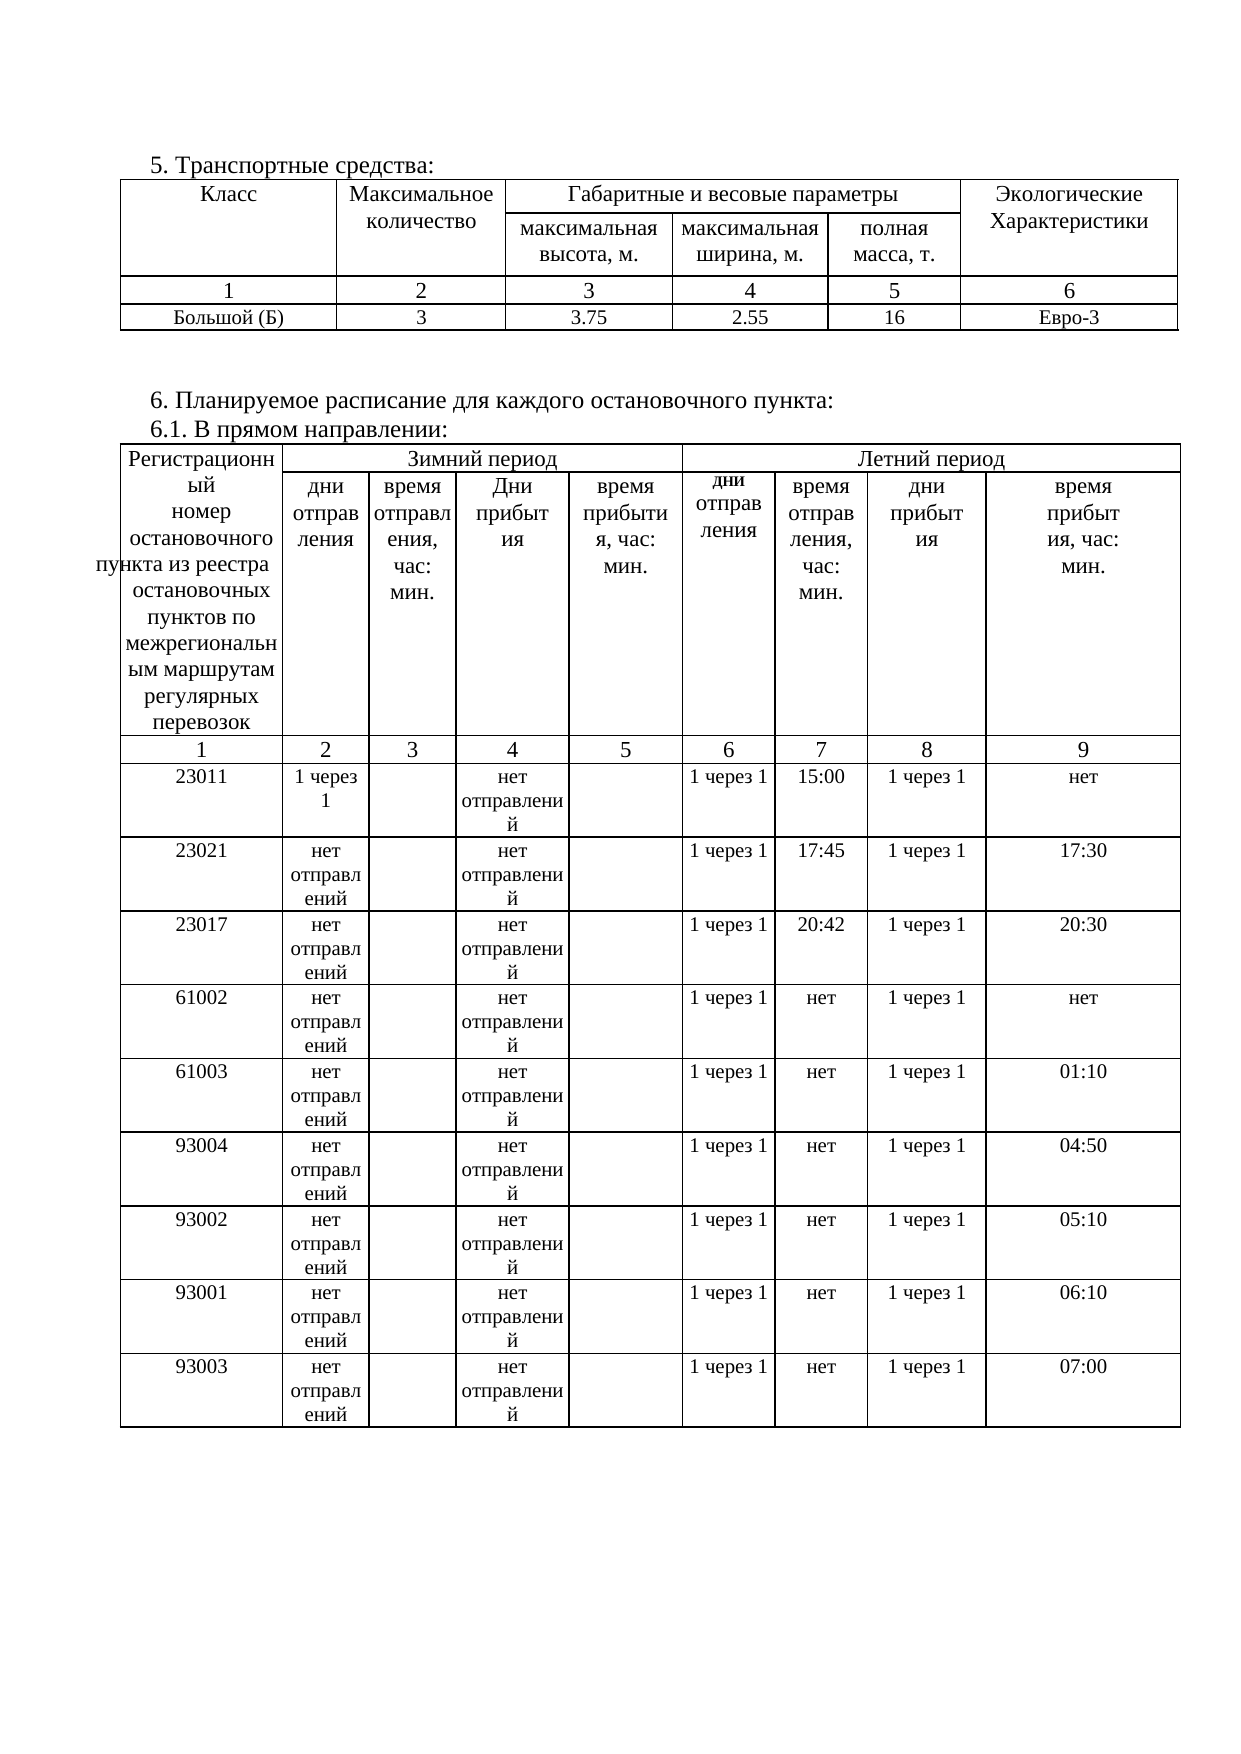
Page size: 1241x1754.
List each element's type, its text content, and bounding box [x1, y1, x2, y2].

text 6. Планируемое расписание для каждого остановочного пункта: [150, 386, 1090, 414]
table_cell 1 [121, 736, 282, 762]
table_header Экологические Характеристики [961, 180, 1177, 275]
table_cell нет [776, 985, 867, 1057]
table_cell 61003 [121, 1059, 282, 1131]
table_cell [570, 1133, 682, 1205]
table_cell 23011 [121, 764, 282, 836]
table_cell [570, 1207, 682, 1279]
table_cell нет отправлений [457, 1059, 568, 1131]
table_cell 1 через 1 [868, 1059, 985, 1131]
table_cell нет отправлений [283, 1207, 368, 1279]
table_cell нет отправлений [457, 912, 568, 984]
table_cell 1 через 1 [283, 764, 368, 836]
table_cell 15:00 [776, 764, 867, 836]
table_cell [370, 985, 455, 1057]
table_cell время прибыти я, час: мин. [570, 473, 682, 734]
table_cell нет отправлений [283, 985, 368, 1057]
table_cell 1 через 1 [683, 1354, 774, 1426]
table_header Зимний период [283, 445, 682, 471]
table_cell 93003 [121, 1354, 282, 1426]
table_cell [370, 1354, 455, 1426]
table_cell нет отправлений [283, 1354, 368, 1426]
table_cell нет отправлений [457, 1354, 568, 1426]
table_cell [370, 838, 455, 910]
table_cell [570, 1354, 682, 1426]
table_cell нет отправлений [283, 1280, 368, 1352]
table_cell 93004 [121, 1133, 282, 1205]
table_cell 1 через 1 [683, 764, 774, 836]
table_cell нет отправлений [283, 1059, 368, 1131]
text 5. Транспортные средства: [150, 150, 1090, 179]
table_cell нет [987, 764, 1180, 836]
table_cell 1 [121, 277, 336, 303]
table_cell 17:45 [776, 838, 867, 910]
table_cell нет отправлений [457, 838, 568, 910]
table_cell 6 [961, 277, 1177, 303]
table_cell 06:10 [987, 1280, 1180, 1352]
table_cell 1 через 1 [683, 985, 774, 1057]
table_cell 1 через 1 [868, 1280, 985, 1352]
table_cell 9 [987, 736, 1180, 762]
table_cell время отправл ения, час: мин. [370, 473, 455, 734]
table_cell 3 [370, 736, 455, 762]
table_cell 3 [506, 277, 672, 303]
table_cell 2 [283, 736, 368, 762]
table_header Габаритные и весовые параметры [506, 180, 960, 212]
table_cell нет отправлений [457, 1133, 568, 1205]
table_cell нет отправлений [283, 838, 368, 910]
table_cell 1 через 1 [868, 985, 985, 1057]
table_cell 93002 [121, 1207, 282, 1279]
table_cell 20:30 [987, 912, 1180, 984]
table_cell 5 [829, 277, 960, 303]
table_cell нет отправлений [283, 912, 368, 984]
table_cell 93001 [121, 1280, 282, 1352]
table_cell 3 [337, 305, 505, 329]
table_cell 1 через 1 [868, 1354, 985, 1426]
table_cell [570, 1059, 682, 1131]
table_cell [570, 1280, 682, 1352]
text 6.1. В прямом направлении: [150, 414, 1090, 443]
table_cell 1 через 1 [868, 912, 985, 984]
table_cell 23017 [121, 912, 282, 984]
table_cell нет отправлений [457, 985, 568, 1057]
table_cell нет отправлений [283, 1133, 368, 1205]
table_cell 01:10 [987, 1059, 1180, 1131]
table_cell 07:00 [987, 1354, 1180, 1426]
table_cell [570, 912, 682, 984]
table_cell 6 [683, 736, 774, 762]
table_cell [370, 1280, 455, 1352]
table_cell 1 через 1 [868, 764, 985, 836]
table_cell Дни прибыт ия [457, 473, 568, 734]
table_cell 1 через 1 [683, 1280, 774, 1352]
table_cell 1 через 1 [868, 838, 985, 910]
table_cell 1 через 1 [683, 1059, 774, 1131]
table_cell 4 [673, 277, 827, 303]
table_cell 1 через 1 [683, 912, 774, 984]
table_cell 61002 [121, 985, 282, 1057]
table_cell 23021 [121, 838, 282, 910]
table_cell 5 [570, 736, 682, 762]
table_cell нет отправлений [457, 1207, 568, 1279]
table_cell дни прибыт ия [868, 473, 985, 734]
table_cell 1 через 1 [683, 838, 774, 910]
table_cell нет [776, 1354, 867, 1426]
table_cell максимальная ширина, м. [673, 214, 827, 275]
table_cell [570, 764, 682, 836]
table_cell 17:30 [987, 838, 1180, 910]
table_cell [370, 1207, 455, 1279]
table_cell ДНИ отправ ления [683, 473, 774, 734]
table_header Класс [121, 180, 336, 275]
table_cell [570, 838, 682, 910]
table_cell 1 через 1 [868, 1207, 985, 1279]
table_header Максимальное количество [337, 180, 505, 275]
table_header Летний период [683, 445, 1180, 471]
table_cell нет отправлений [457, 1280, 568, 1352]
table_cell 04:50 [987, 1133, 1180, 1205]
table_cell 7 [776, 736, 867, 762]
table_cell полная масса, т. [829, 214, 960, 275]
table_cell 20:42 [776, 912, 867, 984]
table_cell нет [776, 1207, 867, 1279]
table_cell дни отправ ления [283, 473, 368, 734]
table_cell нет [776, 1059, 867, 1131]
table_cell [570, 985, 682, 1057]
table_cell 1 через 1 [683, 1133, 774, 1205]
table_cell [370, 1059, 455, 1131]
table_cell 05:10 [987, 1207, 1180, 1279]
table_cell 8 [868, 736, 985, 762]
table_cell [370, 764, 455, 836]
table_cell [370, 912, 455, 984]
table_cell время прибыт ия, час: мин. [987, 473, 1180, 734]
table_cell 2 [337, 277, 505, 303]
table_cell максимальная высота, м. [506, 214, 672, 275]
table_cell нет [776, 1280, 867, 1352]
table_cell нет [987, 985, 1180, 1057]
table_cell Большой (Б) [121, 305, 336, 329]
table_cell 2.55 [673, 305, 827, 329]
table_cell 4 [457, 736, 568, 762]
table_cell Евро-3 [961, 305, 1177, 329]
table_header Регистрационный номер остановочного пункта из реестра остановочных пунктов по межрегиональным маршрутам регулярных перевозок [121, 445, 282, 734]
table_cell время отправ ления, час: мин. [776, 473, 867, 734]
table_cell 3.75 [506, 305, 672, 329]
table_cell 1 через 1 [683, 1207, 774, 1279]
table_cell 16 [829, 305, 960, 329]
table_cell [370, 1133, 455, 1205]
table_cell нет отправлений [457, 764, 568, 836]
table_cell 1 через 1 [868, 1133, 985, 1205]
table_cell нет [776, 1133, 867, 1205]
